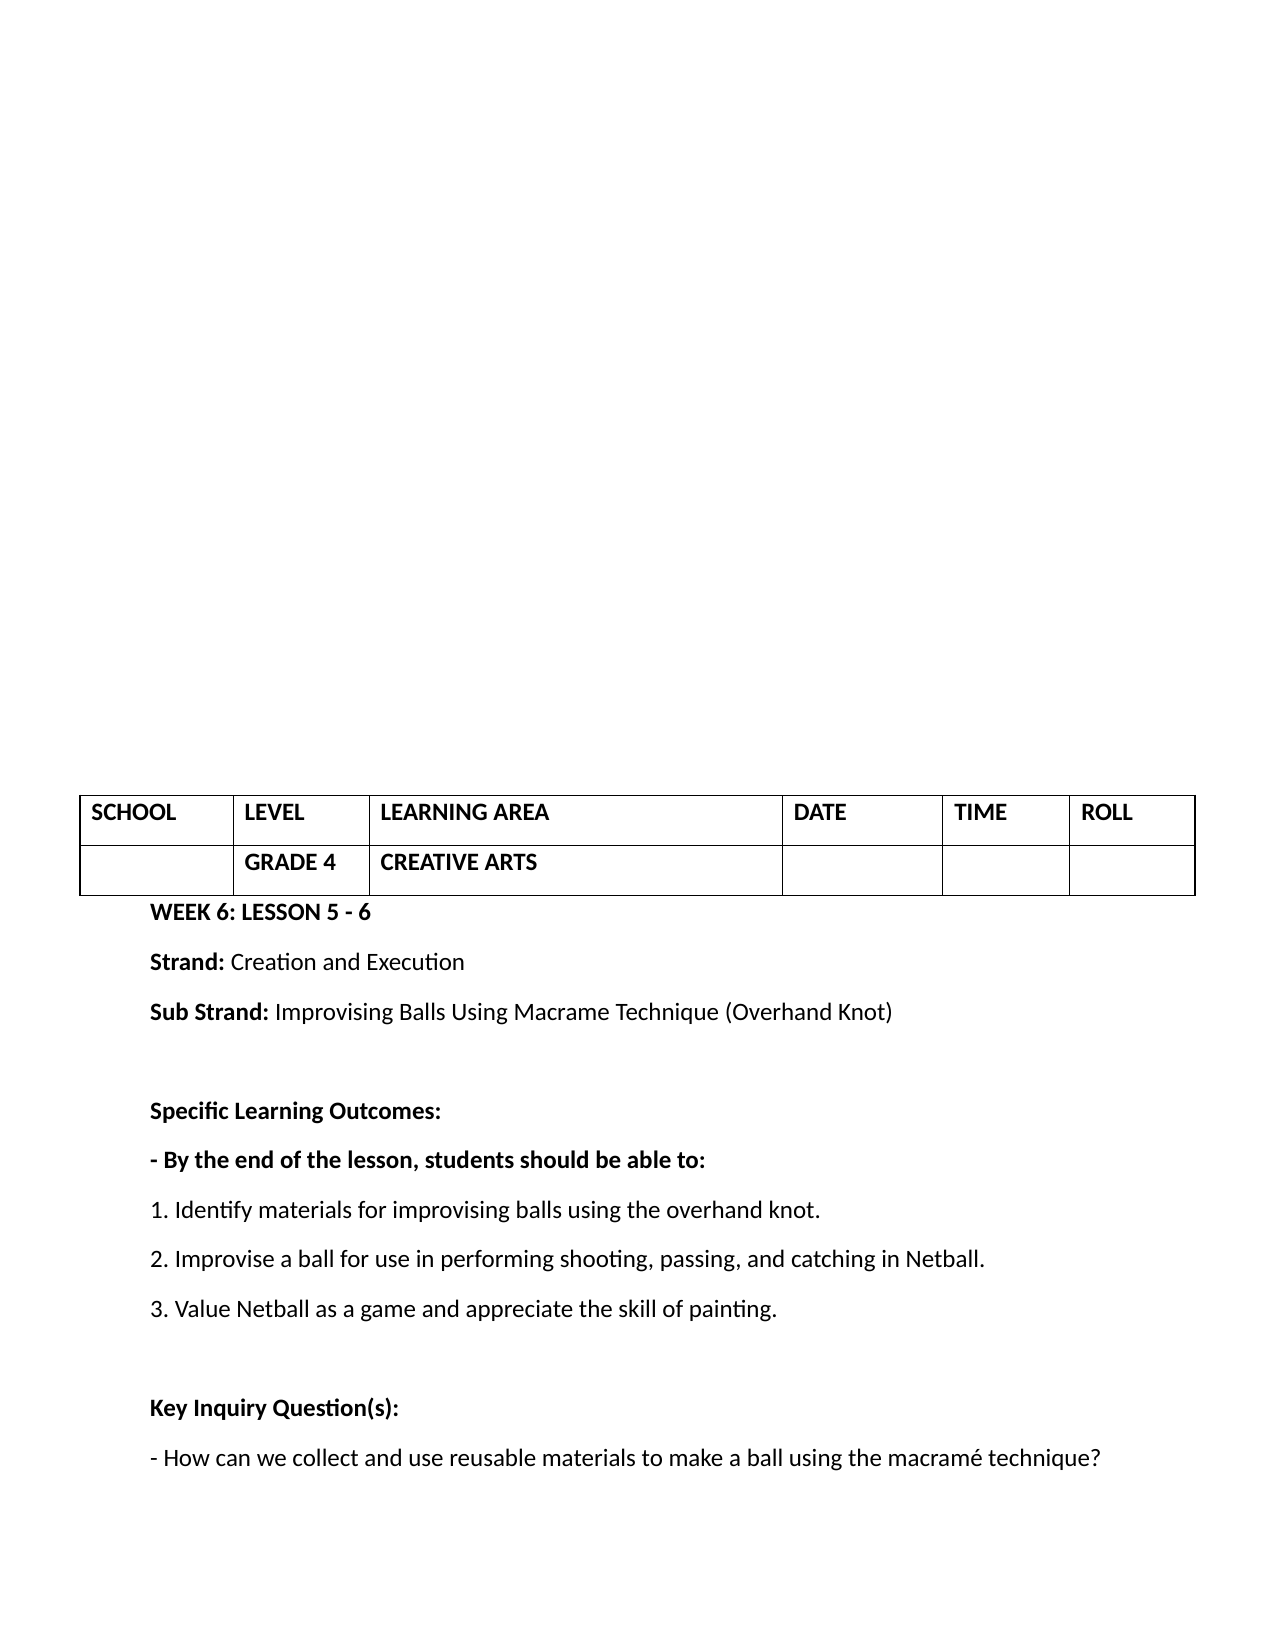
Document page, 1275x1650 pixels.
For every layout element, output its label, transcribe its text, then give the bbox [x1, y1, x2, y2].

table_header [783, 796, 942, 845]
text WEEK 6: LESSON 5 - 6 [150, 896, 1125, 927]
text Sub Strand: Improvising Balls Using Macrame Technique (Overhand Knot) [150, 996, 1125, 1026]
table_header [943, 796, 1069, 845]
text 1. Identify materials for improvising balls using the overhand knot. [150, 1194, 1125, 1224]
text 3. Value Netball as a game and appreciate the skill of painting. [150, 1293, 1125, 1324]
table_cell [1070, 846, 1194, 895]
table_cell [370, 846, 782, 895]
text - By the end of the lesson, students should be able to: [150, 1144, 1125, 1175]
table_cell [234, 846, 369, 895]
text Strand: Creation and Execution [150, 946, 1125, 977]
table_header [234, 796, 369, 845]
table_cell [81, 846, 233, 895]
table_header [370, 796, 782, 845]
text - How can we collect and use reusable materials to make a ball using the macramé technique? [150, 1442, 1125, 1472]
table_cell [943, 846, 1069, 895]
text Key Inquiry Question(s): [150, 1392, 1125, 1423]
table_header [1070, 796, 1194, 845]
text 2. Improvise a ball for use in performing shooting, passing, and catching in Netball. [150, 1243, 1125, 1274]
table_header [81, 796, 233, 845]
text Specific Learning Outcomes: [150, 1095, 1125, 1125]
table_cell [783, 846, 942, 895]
